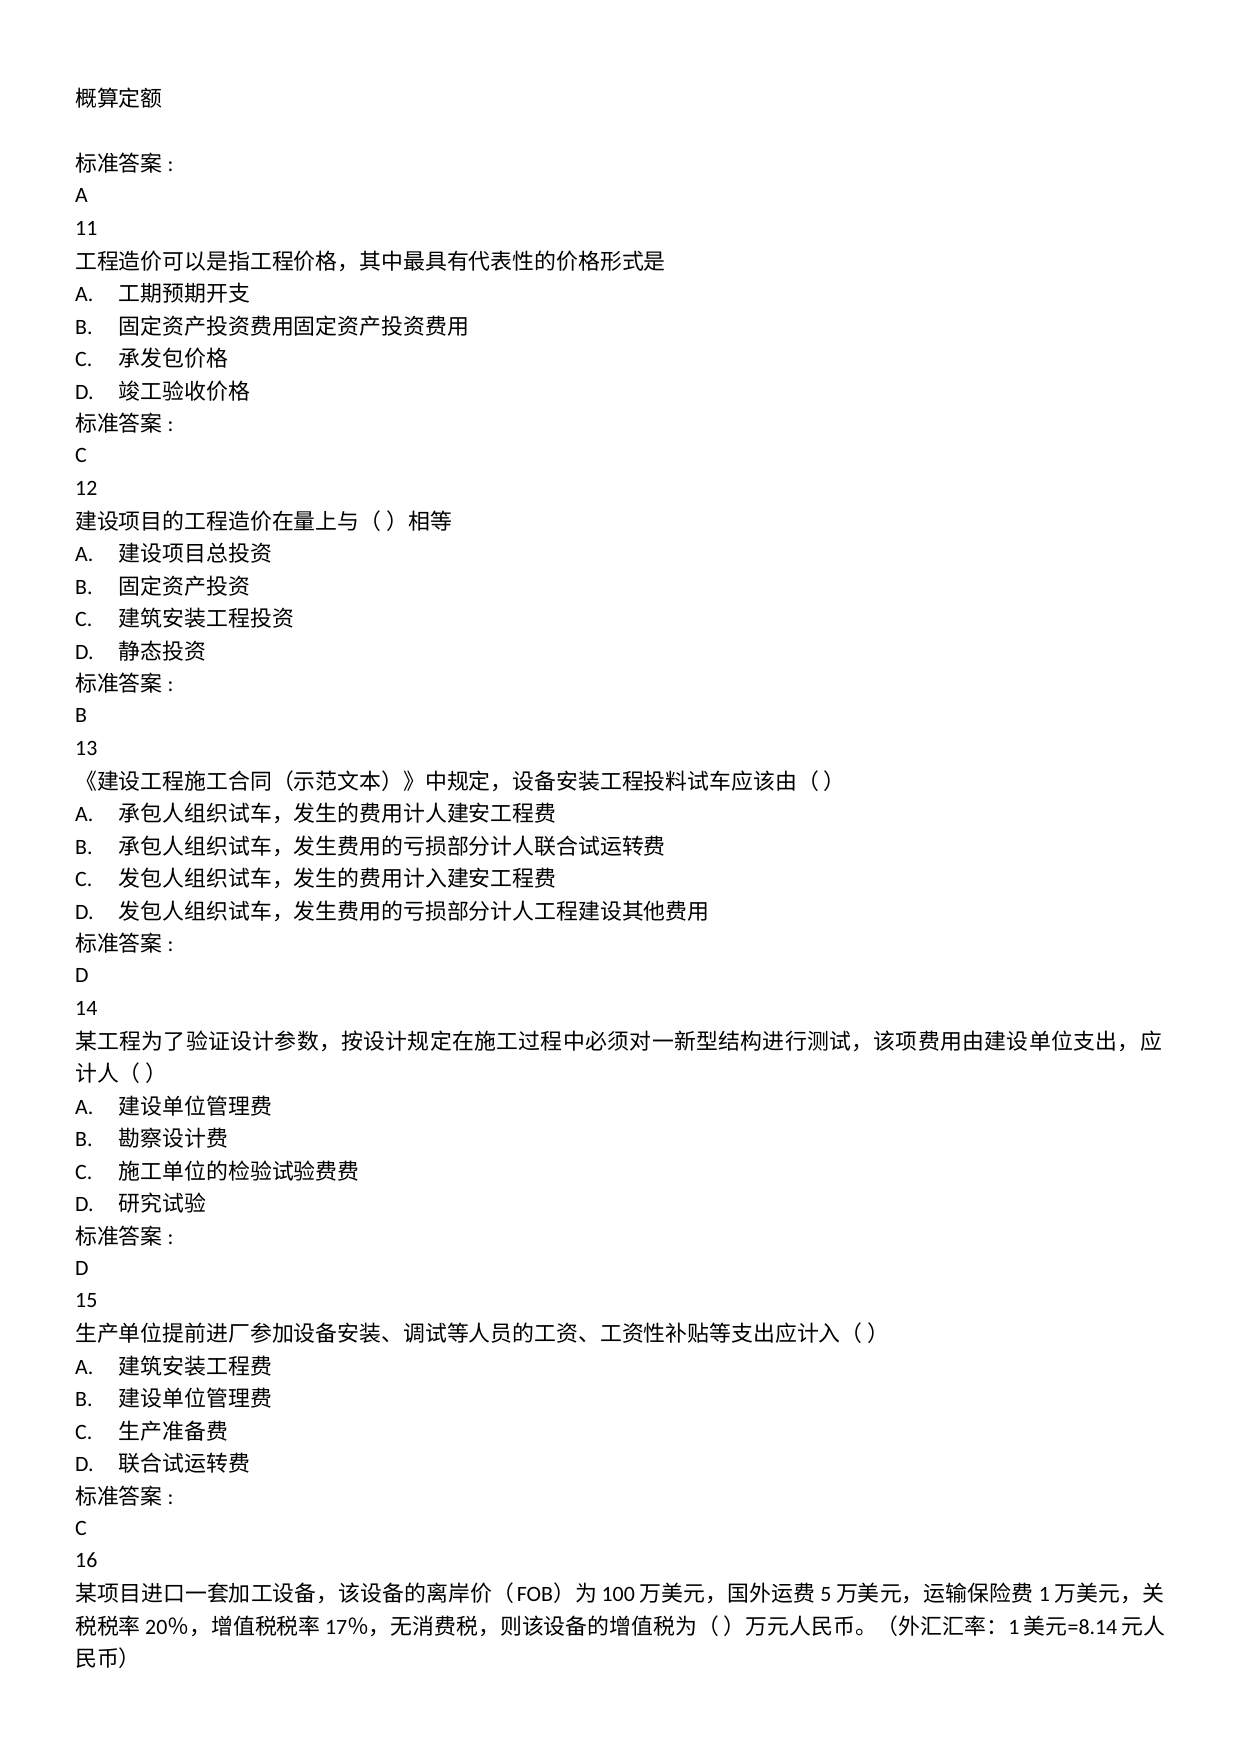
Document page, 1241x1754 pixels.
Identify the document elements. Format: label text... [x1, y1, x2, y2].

text 12 [75, 471, 1165, 503]
text A. 工期预期开支 [75, 276, 1165, 308]
text C. 承发包价格 [75, 341, 1165, 373]
text 生产单位提前进厂参加设备安装、调试等人员的工资、工资性补贴等支出应计入（ ） [75, 1316, 1165, 1348]
text B. 固定资产投资 [75, 568, 1165, 601]
text 概算定额 [75, 81, 1165, 113]
text B. 勘察设计费 [75, 1121, 1165, 1153]
text 标准答案 : [75, 146, 1165, 178]
text D. 研究试验 [75, 1186, 1165, 1218]
text 工程造价可以是指工程价格，其中最具有代表性的价格形式是 [75, 243, 1165, 276]
text A. 建设项目总投资 [75, 536, 1165, 568]
text D [75, 1251, 1165, 1283]
text A. 建筑安装工程费 [75, 1348, 1165, 1381]
text 标准答案 : [75, 926, 1165, 958]
text 14 [75, 991, 1165, 1023]
text D. 发包人组织试车，发生费用的亏损部分计人工程建设其他费用 [75, 893, 1165, 926]
text B. 承包人组织试车，发生费用的亏损部分计人联合试运转费 [75, 828, 1165, 861]
text B. 建设单位管理费 [75, 1381, 1165, 1413]
text 标准答案 : [75, 1478, 1165, 1511]
text 13 [75, 731, 1165, 763]
text C. 生产准备费 [75, 1413, 1165, 1446]
text D. 静态投资 [75, 633, 1165, 666]
text C. 施工单位的检验试验费费 [75, 1153, 1165, 1186]
text A [75, 178, 1165, 211]
text C [75, 438, 1165, 471]
text C. 发包人组织试车，发生的费用计入建安工程费 [75, 861, 1165, 893]
text C. 建筑安装工程投资 [75, 601, 1165, 633]
text 11 [75, 211, 1165, 243]
text 15 [75, 1283, 1165, 1316]
text 某工程为了验证设计参数，按设计规定在施工过程中必须对一新型结构进行测试，该项费用由建设单位支出，应计人（ ） [75, 1023, 1165, 1088]
text 某项目进口一套加工设备，该设备的离岸价（FOB）为100万美元，国外运费5万美元，运输保险费1万美元，关税税率20％，增值税税率17％，无消费税，则该设备的增值税为（ ）万元人民币。（外汇汇率：1美元=8.14元人民币） [75, 1576, 1165, 1673]
text C [75, 1511, 1165, 1543]
text 《建设工程施工合同（示范文本）》中规定，设备安装工程投料试车应该由（ ） [75, 763, 1165, 796]
text 标准答案 : [75, 406, 1165, 438]
text A. 建设单位管理费 [75, 1088, 1165, 1121]
text D [75, 958, 1165, 991]
text 标准答案 : [75, 1218, 1165, 1251]
text 标准答案 : [75, 666, 1165, 698]
text B. 固定资产投资费用固定资产投资费用 [75, 308, 1165, 341]
text A. 承包人组织试车，发生的费用计人建安工程费 [75, 796, 1165, 828]
text 16 [75, 1543, 1165, 1576]
text D. 联合试运转费 [75, 1446, 1165, 1478]
text 建设项目的工程造价在量上与（ ）相等 [75, 503, 1165, 536]
text D. 竣工验收价格 [75, 373, 1165, 406]
text B [75, 698, 1165, 731]
